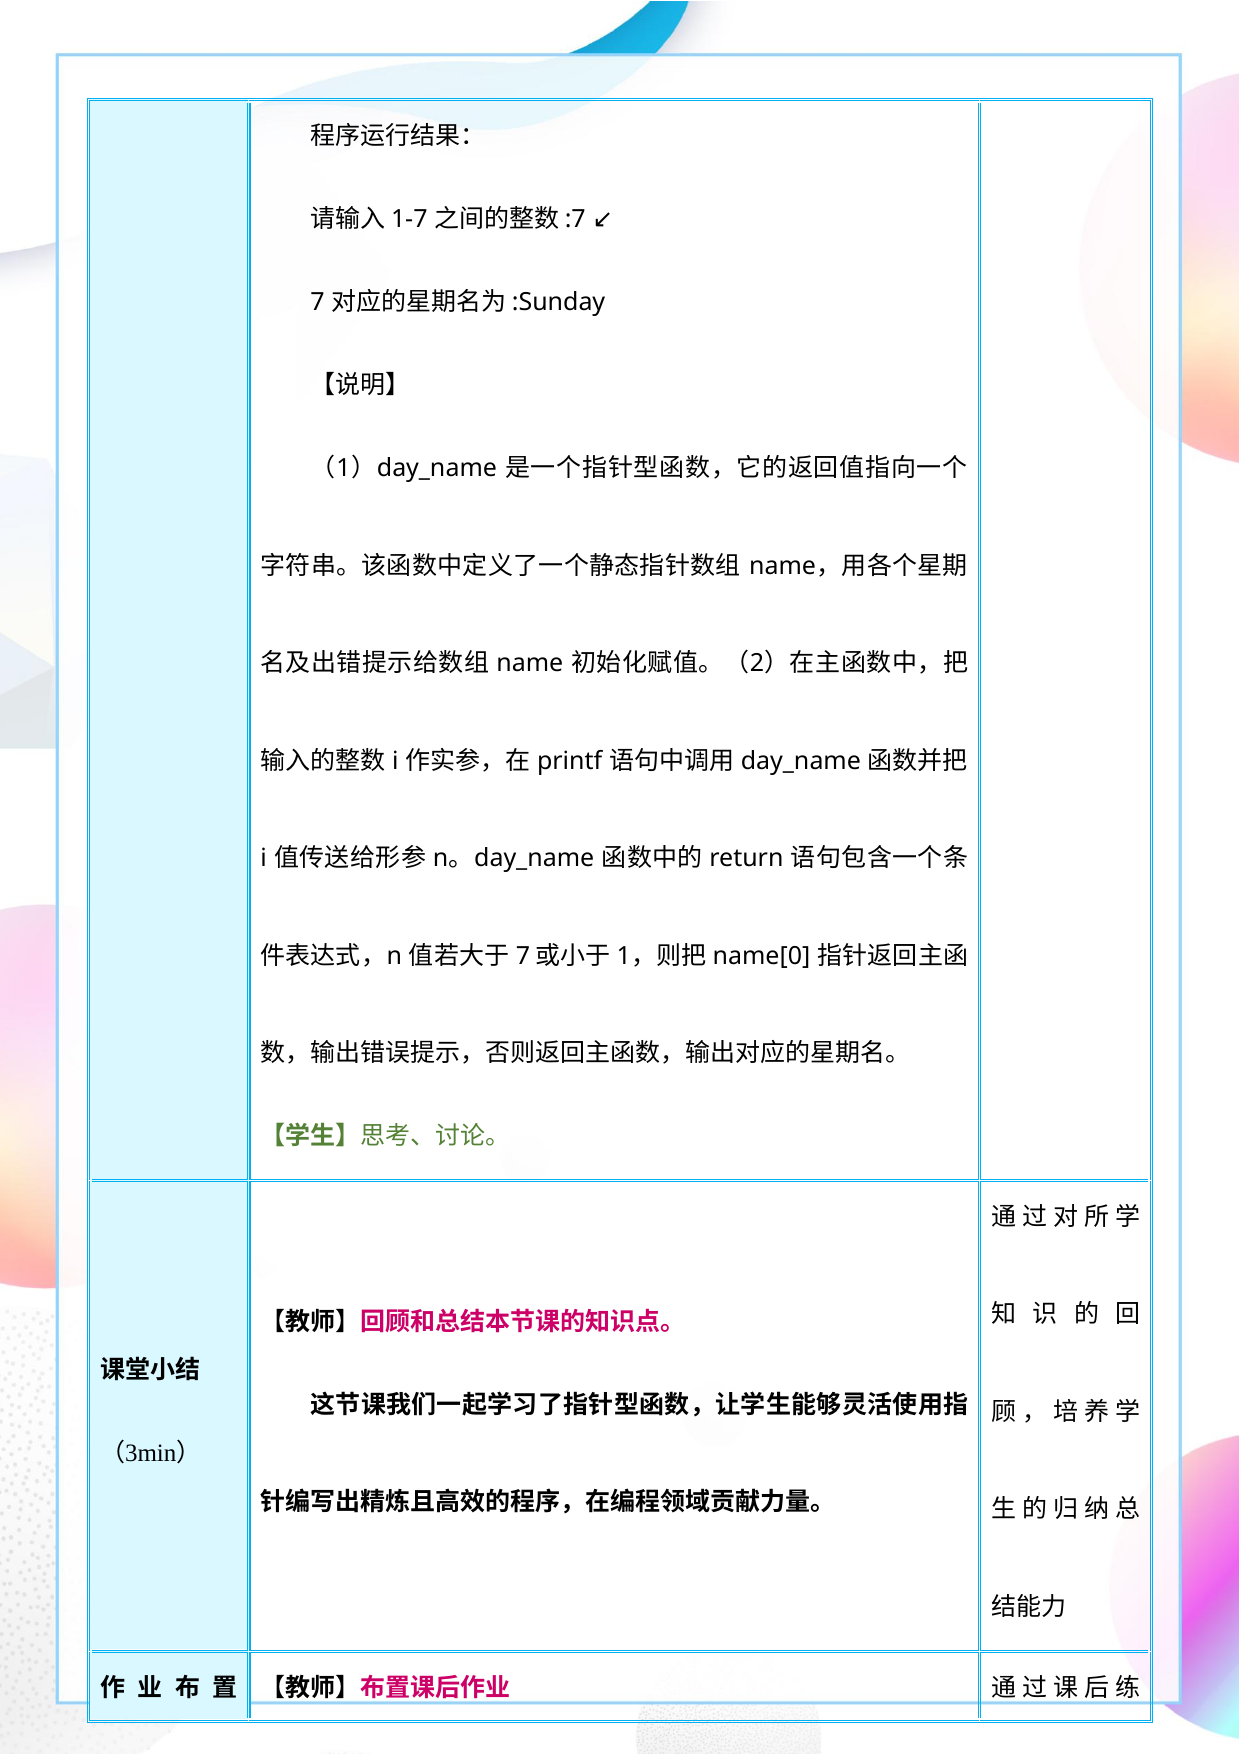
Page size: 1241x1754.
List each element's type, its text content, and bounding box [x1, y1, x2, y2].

table_cell 【教师】回顾和总结本节课的知识点。 这节课我们一起学习了指针型函数，让学生能够灵活使用指针编写出精炼且高效的程序，在编程领域贡献力量。 [251, 1182, 978, 1649]
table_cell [249, 101, 979, 1179]
table_cell 作业布置（2min） [90, 1650, 249, 1719]
table_cell 知识讲解（45min） [90, 99, 249, 1179]
table_cell 通过对所学知识的回顾，培养学生的归纳总结能力 [980, 1179, 1152, 1649]
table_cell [980, 101, 1150, 1179]
table_cell 课堂小结 （3min） [89, 1179, 249, 1649]
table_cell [249, 1653, 979, 1719]
table_cell 通过课后练习，使学生巩固所学新知识 [980, 1650, 1150, 1719]
picture [0, 1, 1239, 1754]
